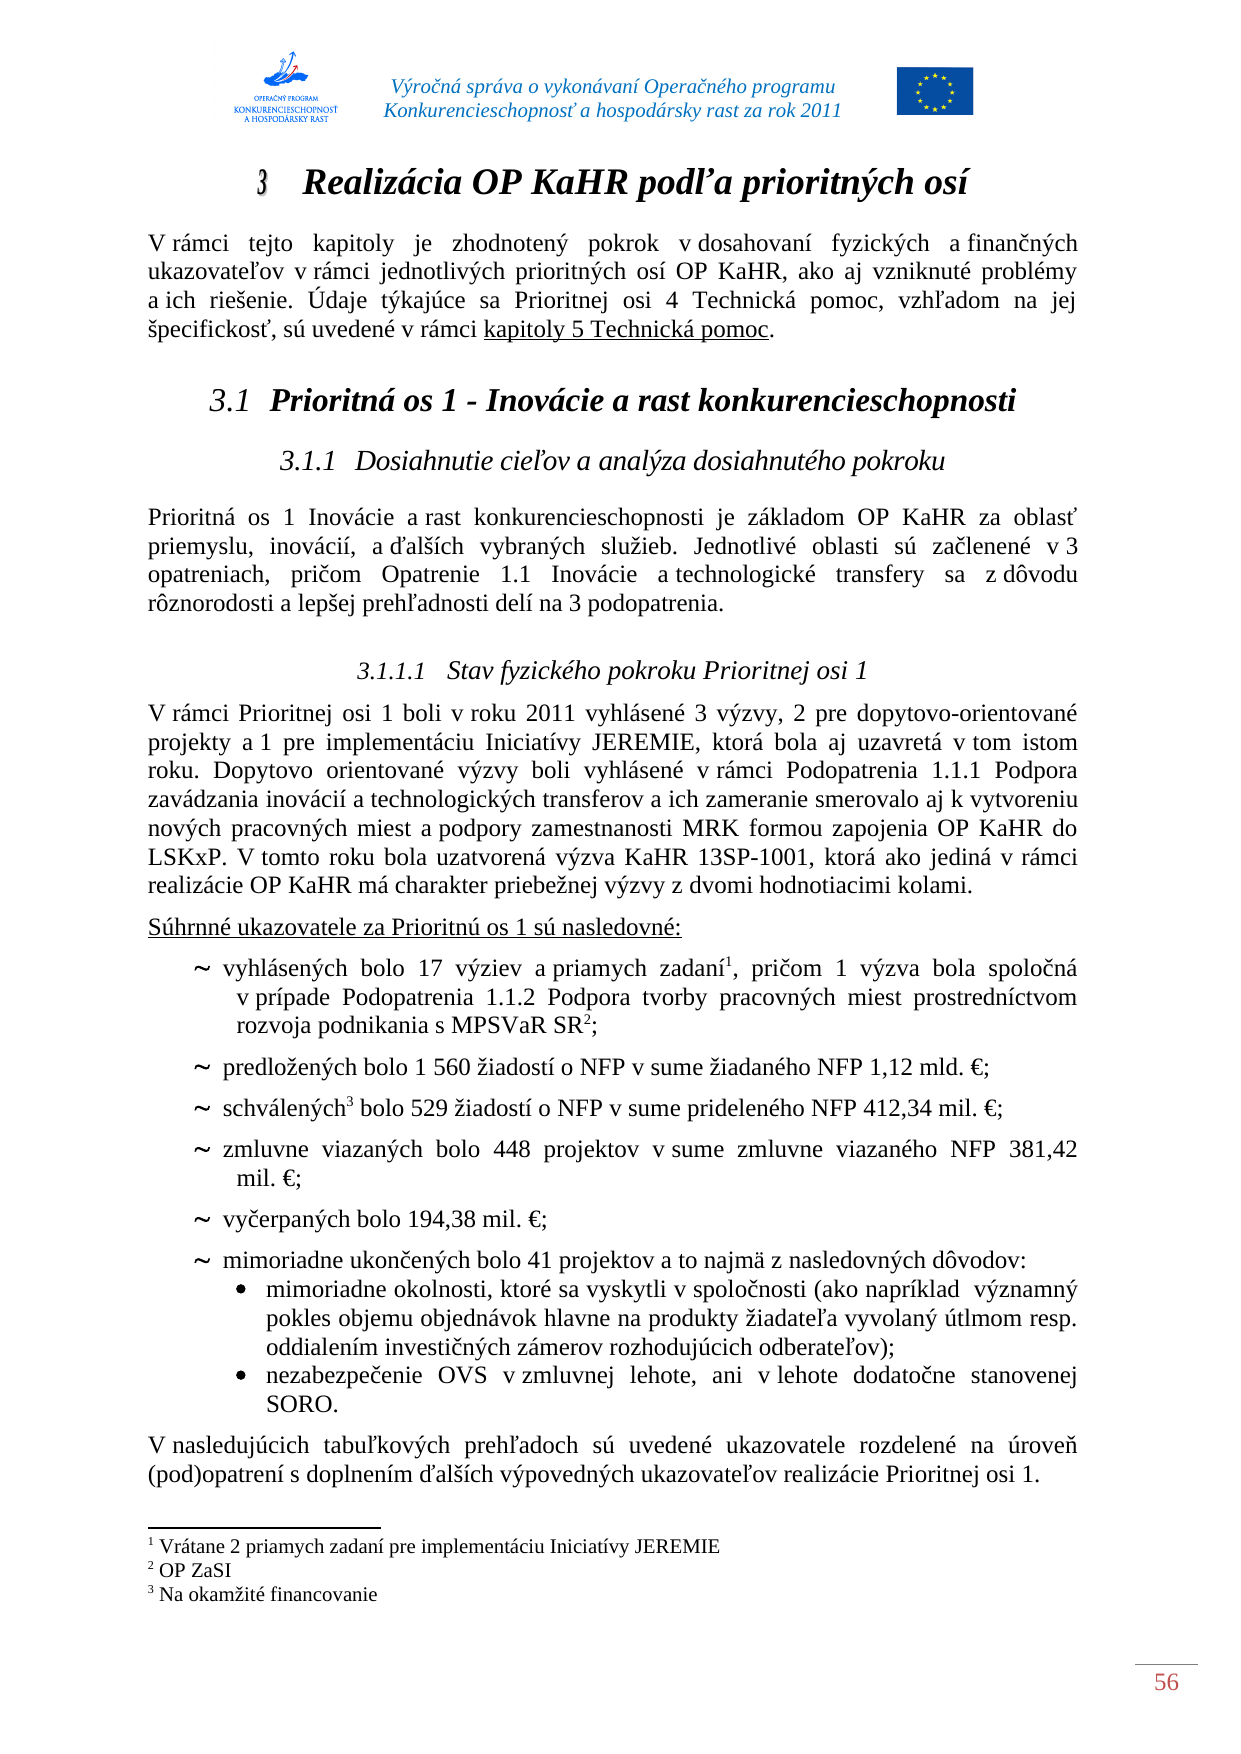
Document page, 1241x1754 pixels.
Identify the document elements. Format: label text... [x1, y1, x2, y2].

list mimoriadne okolnosti, ktoré sa vyskytli v spoločnosti (ako napríklad významný pokles objemu objednávok hlavne na produkty žiadateľa vyvolaný útlmom resp. oddialením investičných zámerov rozhodujúcich odberateľov); [236, 1274, 1078, 1361]
list schválených bolo 529 žiadostí o NFP v sume prideleného NFP 412,34 mil. €; [192, 1093, 1078, 1122]
text Prioritná os 1 Inovácie a rast konkurencieschopnosti je základom OP KaHR za oblasť priemyslu, inovácií, a ďalších vybraných služieb. Jednotlivé oblasti sú začlenené v 3 opatreniach, pričom Opatrenie 1.1 Inovácie a technologické transfery sa z dôvodu rôznorodosti a lepšej prehľadnosti delí na 3 podopatrenia. [148, 502, 1078, 617]
picture [212, 40, 357, 135]
list nezabezpečenie OVS v zmluvnej lehote, ani v lehote dodatočne stanovenej SORO. [236, 1361, 1078, 1418]
list zmluvne viazaných bolo 448 projektov v sume zmluvne viazaného NFP 381,42 mil. €; [192, 1134, 1078, 1192]
text V nasledujúcich tabuľkových prehľadoch sú uvedené ukazovatele rozdelené na úroveň (pod)opatrení s doplnením ďalších výpovedných ukazovateľov realizácie Prioritnej osi 1. [148, 1431, 1078, 1488]
picture [896, 67, 974, 115]
list vyhlásených bolo 17 výziev a priamych zadaní, pričom 1 výzva bola spoločná v prípade Podopatrenia 1.1.2 Podpora tvorby pracovných miest prostredníctvom rozvoja podnikania s MPSVaR SR; [192, 953, 1078, 1039]
subtitle Realizácia OP KaHR podľa prioritných osí [148, 159, 1078, 203]
list mimoriadne ukončených bolo 41 projektov a to najmä z nasledovných dôvodov: [192, 1246, 1078, 1274]
text V rámci Prioritnej osi 1 boli v roku 2011 vyhlásené 3 výzvy, 2 pre dopytovo-orientované projekty a 1 pre implementáciu Iniciatívy JEREMIE, ktorá bola aj uzavretá v tom istom roku. Dopytovo orientované výzvy boli vyhlásené v rámci Podopatrenia 1.1.1 Podpora zavádzania inovácií a technologických transferov a ich zameranie smerovalo aj k vytvoreniu nových pracovných miest a podpory zamestnanosti MRK formou zapojenia OP KaHR do LSKxP. V tomto roku bola uzatvorená výzva KaHR 13SP-1001, ktorá ako jediná v rámci realizácie OP KaHR má charakter priebežnej výzvy z dvomi hodnotiacimi kolami. [148, 698, 1078, 899]
list vyčerpaných bolo 194,38 mil. €; [192, 1204, 1078, 1233]
subtitle Prioritná os 1 - Inovácie a rast konkurencieschopnosti [148, 380, 1078, 418]
subtitle Dosiahnutie cieľov a analýza dosiahnutého pokroku [148, 443, 1078, 477]
text V rámci tejto kapitoly je zhodnotený pokrok v dosahovaní fyzických a finančných ukazovateľov v rámci jednotlivých prioritných osí OP KaHR, ako aj vzniknuté problémy a ich riešenie. Údaje týkajúce sa Prioritnej osi 4 Technická pomoc, vzhľadom na jej špecifickosť, sú uvedené v rámci kapitoly 5 Technická pomoc. [148, 228, 1078, 343]
list predložených bolo 1 560 žiadostí o NFP v sume žiadaného NFP 1,12 mld. €; [192, 1052, 1078, 1081]
text Súhrnné ukazovatele za Prioritnú os 1 sú nasledovné: [148, 912, 1078, 941]
subtitle Stav fyzického pokroku Prioritnej osi 1 [148, 654, 1078, 686]
